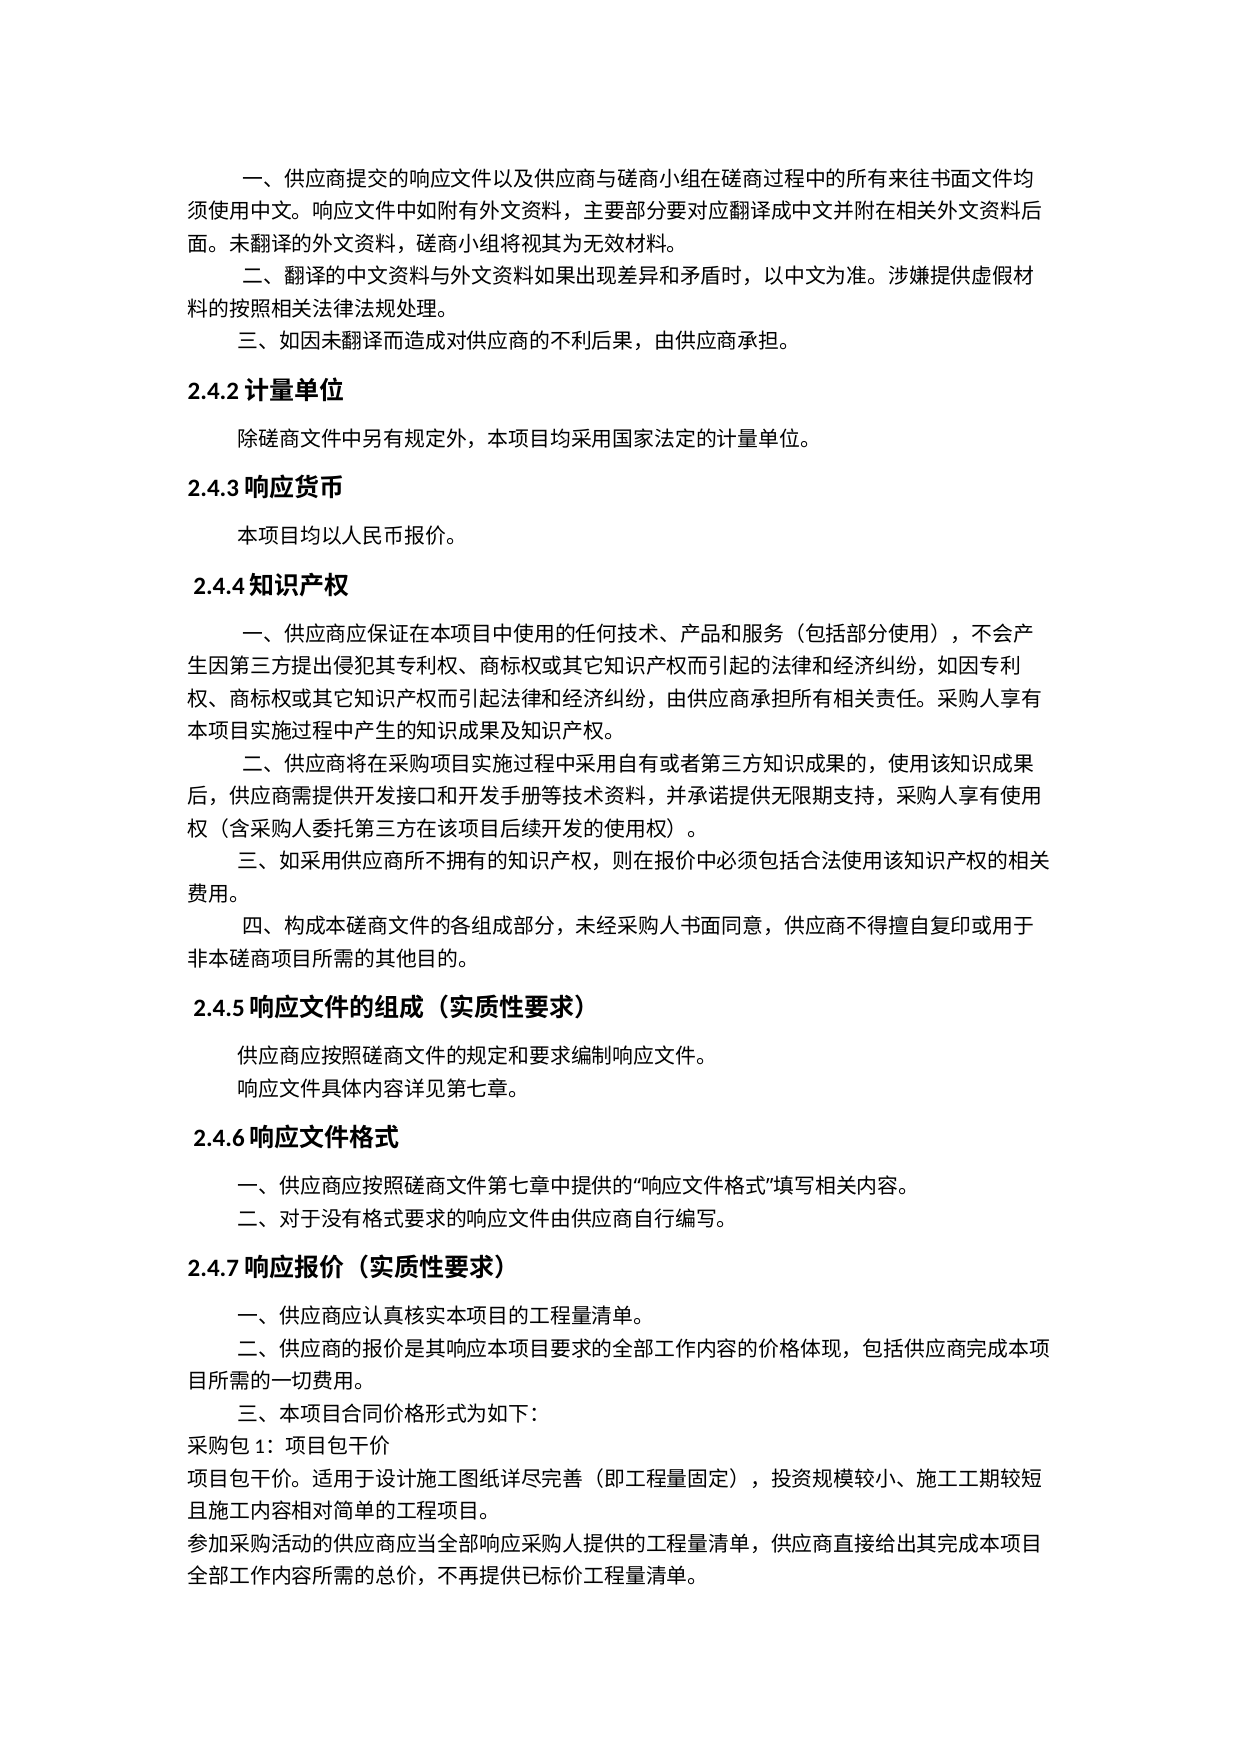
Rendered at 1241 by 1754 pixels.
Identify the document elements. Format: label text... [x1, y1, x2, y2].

text 二、供应商的报价是其响应本项目要求的全部工作内容的价格体现，包括供应商完成本项目所需的一切费用。 [187, 1332, 1053, 1397]
text 除磋商文件中另有规定外，本项目均采用国家法定的计量单位。 [187, 422, 1053, 454]
text 2.4.4知识产权 [187, 552, 1053, 617]
text 项目包干价。适用于设计施工图纸详尽完善（即工程量固定），投资规模较小、施工工期较短且施工内容相对简单的工程项目。 [187, 1462, 1053, 1527]
text 采购包1：项目包干价 [187, 1429, 1053, 1462]
text 响应文件具体内容详见第七章。 [187, 1072, 1053, 1104]
text 2.4.6响应文件格式 [187, 1104, 1053, 1169]
text 四、构成本磋商文件的各组成部分，未经采购人书面同意，供应商不得擅自复印或用于非本磋商项目所需的其他目的。 [187, 909, 1053, 974]
text 二、供应商将在采购项目实施过程中采用自有或者第三方知识成果的，使用该知识成果后，供应商需提供开发接口和开发手册等技术资料，并承诺提供无限期支持，采购人享有使用权（含采购人委托第三方在该项目后续开发的使用权）。 [187, 747, 1053, 844]
text 2.4.5响应文件的组成（实质性要求） [187, 974, 1053, 1039]
text 2.4.2计量单位 [187, 357, 1053, 422]
text 一、供应商应认真核实本项目的工程量清单。 [187, 1299, 1053, 1332]
text 2.4.3响应货币 [187, 454, 1053, 519]
text 一、供应商应按照磋商文件第七章中提供的“响应文件格式”填写相关内容。 [187, 1169, 1053, 1202]
text 二、翻译的中文资料与外文资料如果出现差异和矛盾时，以中文为准。涉嫌提供虚假材料的按照相关法律法规处理。 [187, 259, 1053, 324]
text 2.4.7响应报价（实质性要求） [187, 1234, 1053, 1299]
text 本项目均以人民币报价。 [187, 519, 1053, 552]
text 二、对于没有格式要求的响应文件由供应商自行编写。 [187, 1202, 1053, 1234]
text 三、本项目合同价格形式为如下： [187, 1397, 1053, 1429]
text 三、如因未翻译而造成对供应商的不利后果，由供应商承担。 [187, 324, 1053, 357]
text 参加采购活动的供应商应当全部响应采购人提供的工程量清单，供应商直接给出其完成本项目全部工作内容所需的总价，不再提供已标价工程量清单。 [187, 1527, 1053, 1592]
text 三、如采用供应商所不拥有的知识产权，则在报价中必须包括合法使用该知识产权的相关费用。 [187, 844, 1053, 909]
text 供应商应按照磋商文件的规定和要求编制响应文件。 [187, 1039, 1053, 1072]
text 一、供应商提交的响应文件以及供应商与磋商小组在磋商过程中的所有来往书面文件均须使用中文。响应文件中如附有外文资料，主要部分要对应翻译成中文并附在相关外文资料后面。未翻译的外文资料，磋商小组将视其为无效材料。 [187, 162, 1053, 259]
text 一、供应商应保证在本项目中使用的任何技术、产品和服务（包括部分使用），不会产生因第三方提出侵犯其专利权、商标权或其它知识产权而引起的法律和经济纠纷，如因专利权、商标权或其它知识产权而引起法律和经济纠纷，由供应商承担所有相关责任。采购人享有本项目实施过程中产生的知识成果及知识产权。 [187, 617, 1053, 747]
